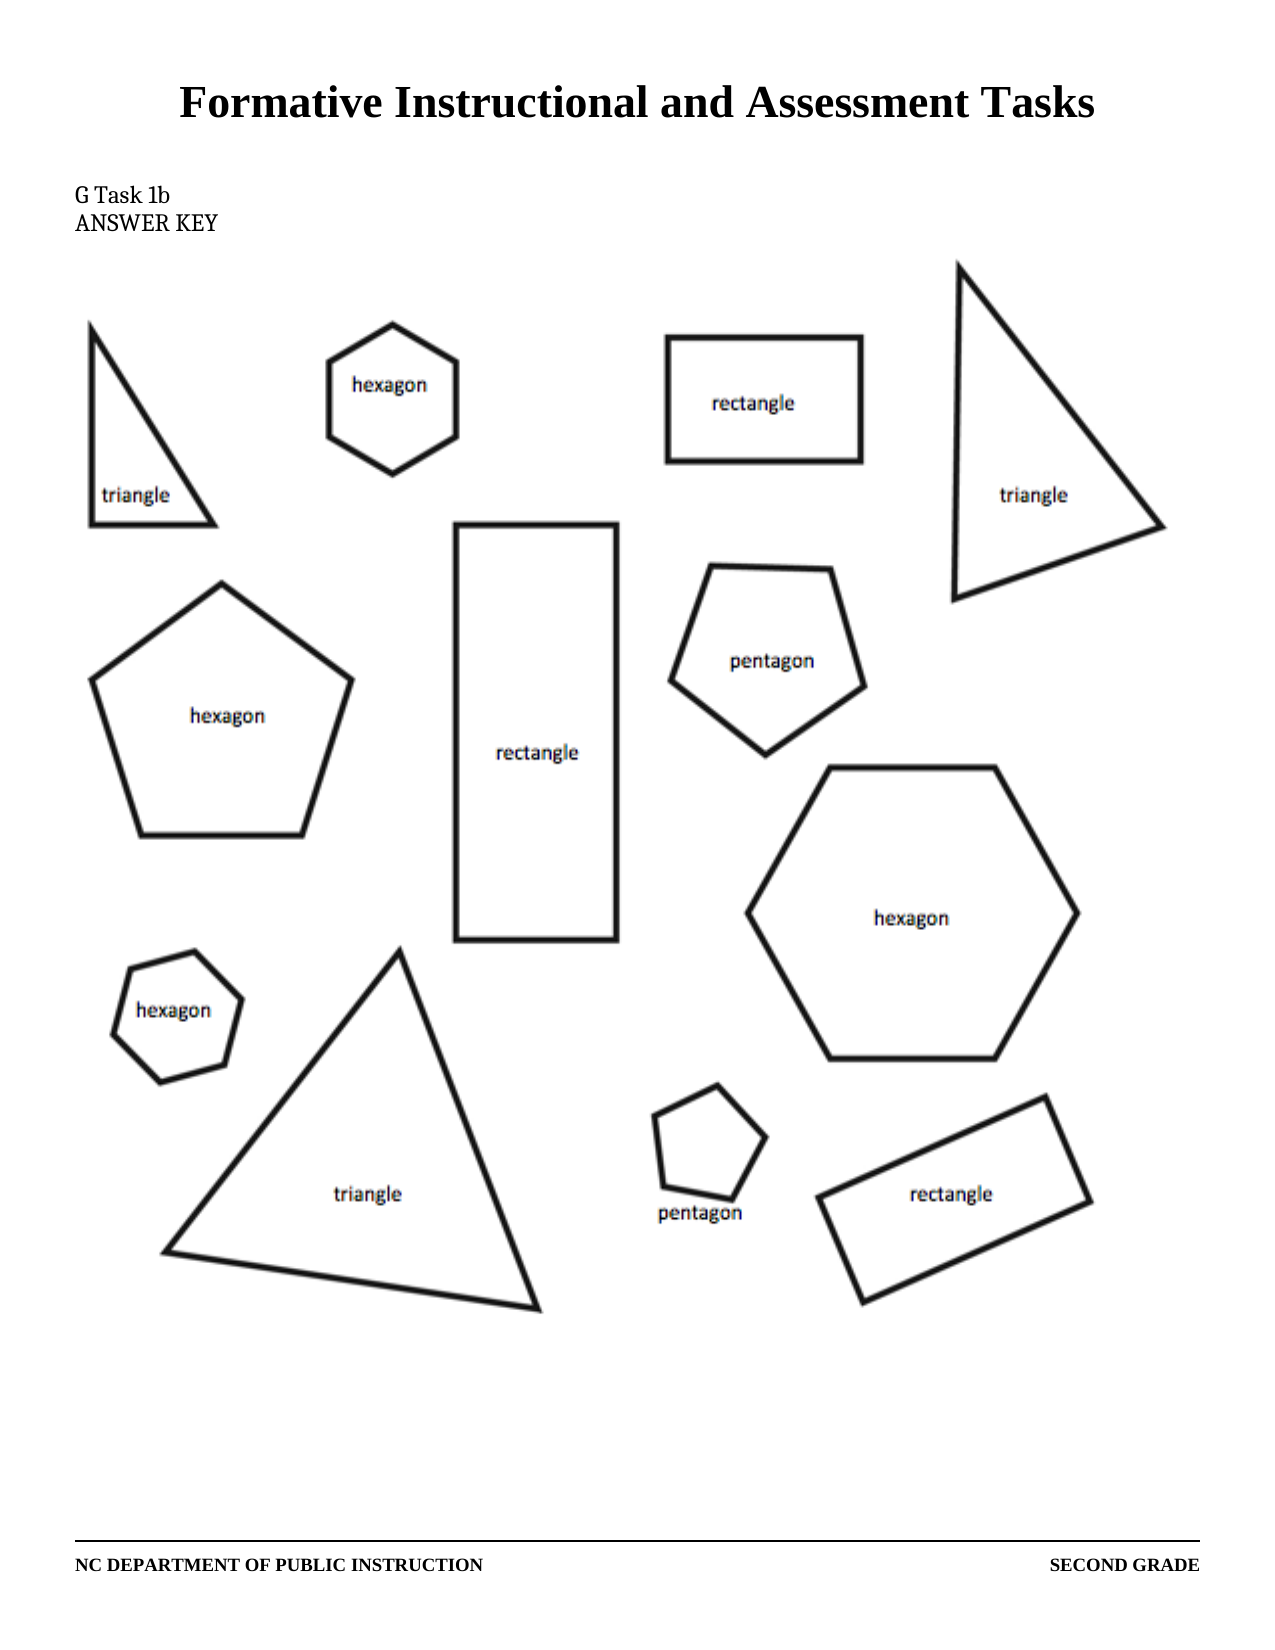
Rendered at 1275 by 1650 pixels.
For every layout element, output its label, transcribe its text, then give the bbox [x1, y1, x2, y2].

text G Task 1b [75, 181, 1200, 209]
text ANSWER KEY [75, 209, 1200, 238]
picture [75, 238, 1169, 1357]
